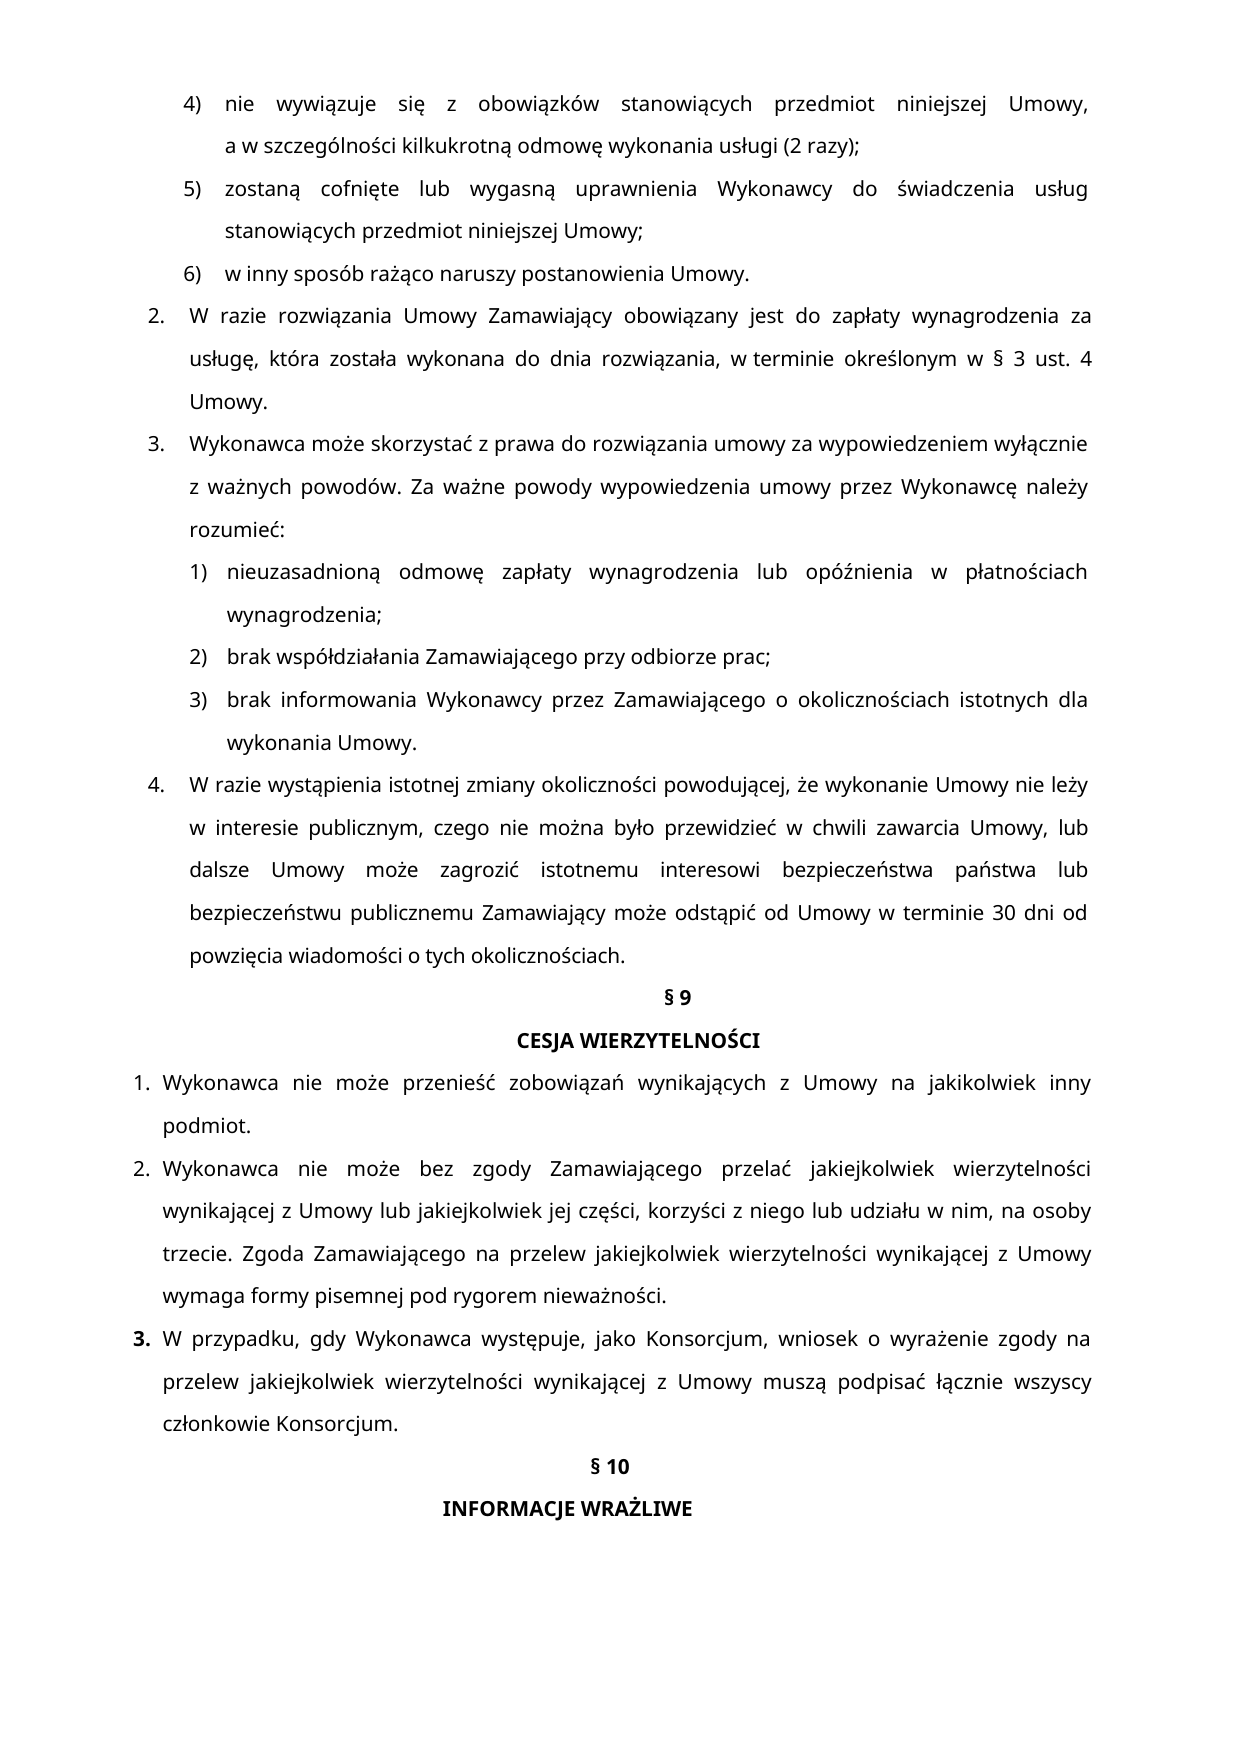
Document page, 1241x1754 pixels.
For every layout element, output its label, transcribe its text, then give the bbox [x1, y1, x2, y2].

list Wykonawca nie może bez zgody Zamawiającego przelać jakiejkolwiek wierzytelności wynikającej z Umowy lub jakiejkolwiek jej części, korzyści z niego lub udziału w nim, na osoby trzecie. Zgoda Zamawiającego na przelew jakiejkolwiek wierzytelności wynikającej z Umowy wymaga formy pisemnej pod rygorem nieważności. [133, 1154, 1092, 1310]
list W razie wystąpienia istotnej zmiany okoliczności powodującej, że wykonanie Umowy nie leży w interesie publicznym, czego nie można było przewidzieć w chwili zawarcia Umowy, lub dalsze Umowy może zagrozić istotnemu interesowi bezpieczeństwa państwa lub bezpieczeństwu publicznemu Zamawiający może odstąpić od Umowy w terminie 30 dni od powzięcia wiadomości o tych okolicznościach. [148, 770, 1089, 969]
list nieuzasadnioną odmowę zapłaty wynagrodzenia lub opóźnienia w płatnościach wynagrodzenia; [189, 557, 1089, 628]
text § 10 [516, 1452, 1092, 1480]
list W razie rozwiązania Umowy Zamawiający obowiązany jest do zapłaty wynagrodzenia za usługę, która została wykonana do dnia rozwiązania, w terminie określonym w § 3 ust. 4 Umowy. [148, 302, 1092, 415]
text CESJA WIERZYTELNOŚCI [443, 1026, 1092, 1054]
list Wykonawca nie może przenieść zobowiązań wynikających z Umowy na jakikolwiek inny podmiot. [133, 1068, 1092, 1139]
text INFORMACJE WRAŻLIWE [369, 1494, 1092, 1523]
text § 9 [590, 983, 1092, 1012]
list Wykonawca może skorzystać z prawa do rozwiązania umowy za wypowiedzeniem wyłącznie z ważnych powodów. Za ważne powody wypowiedzenia umowy przez Wykonawcę należy rozumieć: [148, 429, 1089, 543]
list nie wywiązuje się z obowiązków stanowiących przedmiot niniejszej Umowy, a w szczególności kilkukrotną odmowę wykonania usługi (2 razy); [183, 89, 1089, 160]
list brak informowania Wykonawcy przez Zamawiającego o okolicznościach istotnych dla wykonania Umowy. [189, 685, 1089, 756]
list brak współdziałania Zamawiającego przy odbiorze prac; [189, 642, 1089, 671]
list W przypadku, gdy Wykonawca występuje, jako Konsorcjum, wniosek o wyrażenie zgody na przelew jakiejkolwiek wierzytelności wynikającej z Umowy muszą podpisać łącznie wszyscy członkowie Konsorcjum. [133, 1324, 1092, 1438]
list w inny sposób rażąco naruszy postanowienia Umowy. [183, 259, 1089, 287]
list zostaną cofnięte lub wygasną uprawnienia Wykonawcy do świadczenia usług stanowiących przedmiot niniejszej Umowy; [183, 174, 1089, 245]
